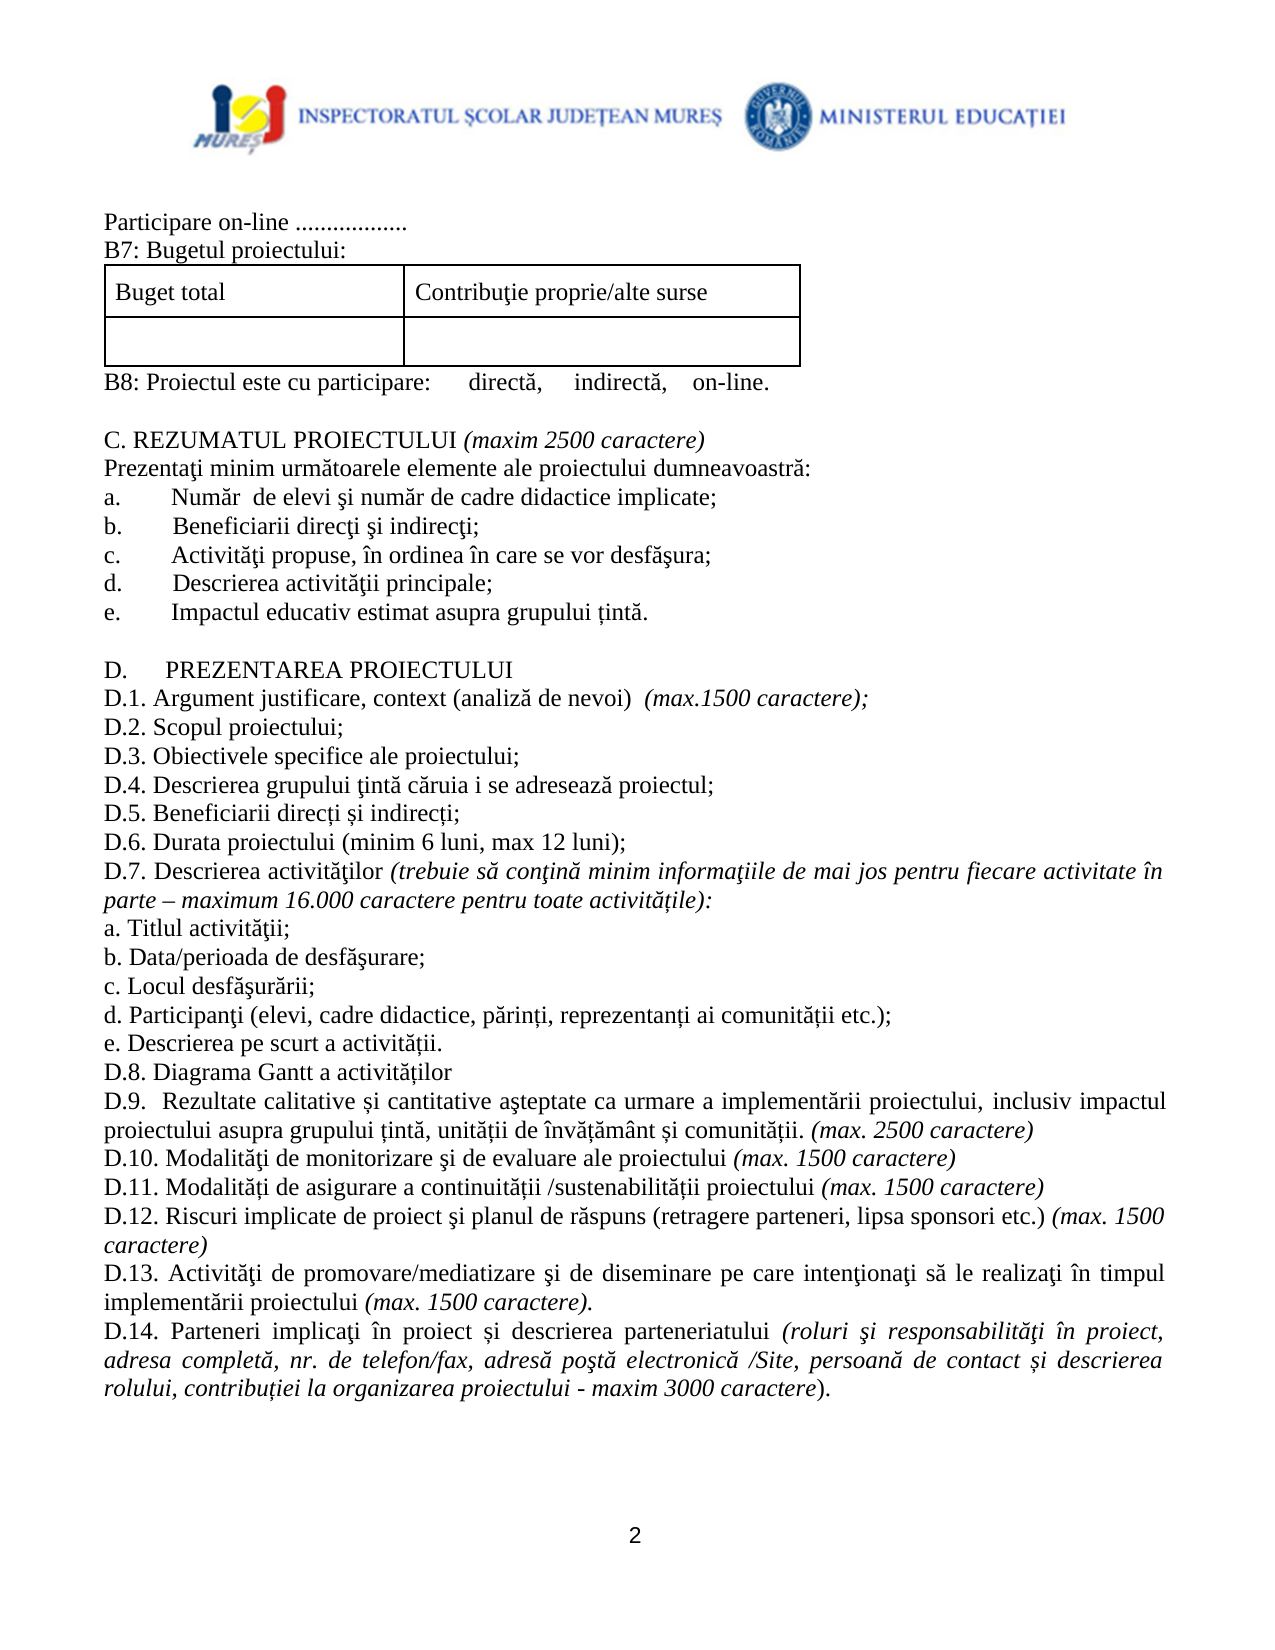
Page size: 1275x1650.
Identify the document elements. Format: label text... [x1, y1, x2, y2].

text a. Titlul activităţii; [103, 913, 1167, 942]
text C. REZUMATUL PROIECTULUI (maxim 2500 caractere) [103, 425, 1167, 453]
text D.6. Durata proiectului (minim 6 luni, max 12 luni); [103, 827, 1167, 856]
text d. Descrierea activităţii principale; [103, 568, 1167, 597]
text D.2. Scopul proiectului; [103, 712, 1167, 741]
text D.3. Obiectivele specifice ale proiectului; [103, 741, 1167, 770]
text d. Participanţi (elevi, cadre didactice, părinți, reprezentanți ai comunității etc.); [103, 1000, 1167, 1028]
text D.4. Descrierea grupului ţintă căruia i se adresează proiectul; [103, 770, 1167, 798]
text D.12. Riscuri implicate de proiect şi planul de răspuns (retragere parteneri, lipsa sponsori etc.) (max. 1500 caractere) [103, 1201, 1167, 1258]
table_cell [106, 318, 403, 365]
table_header Contribuţie proprie/alte surse [405, 266, 799, 316]
text Participare on-line .................. [103, 207, 1167, 236]
text D.8. Diagrama Gantt a activităților [103, 1057, 1167, 1086]
text D. PREZENTAREA PROIECTULUI [103, 655, 1167, 683]
text D.13. Activităţi de promovare/mediatizare şi de diseminare pe care intenţionaţi să le realizaţi în timpul implementării proiectului (max. 1500 caractere). [103, 1258, 1167, 1316]
text B8: Proiectul este cu participare: directă, indirectă, on-line. [103, 367, 1167, 396]
text Prezentaţi minim următoarele elemente ale proiectului dumneavoastră: [103, 453, 1167, 482]
text D.7. Descrierea activităţilor (trebuie să conţină minim informaţiile de mai jos pentru fiecare activitate în parte – maximum 16.000 caractere pentru toate activitățile): [103, 856, 1167, 913]
text b. Data/perioada de desfăşurare; [103, 942, 1167, 971]
text c. Locul desfăşurării; [103, 971, 1167, 1000]
table_cell [405, 318, 799, 365]
text e. Impactul educativ estimat asupra grupului țintă. [103, 597, 1167, 626]
picture [177, 75, 1073, 172]
text D.5. Beneficiarii direcți și indirecți; [103, 798, 1167, 827]
text a. Număr de elevi şi număr de cadre didactice implicate; [103, 482, 1167, 511]
text e. Descrierea pe scurt a activității. [103, 1028, 1167, 1057]
text D.11. Modalități de asigurare a continuității /sustenabilității proiectului (max. 1500 caractere) [103, 1172, 1167, 1201]
text B7: Bugetul proiectului: [103, 236, 1167, 264]
text D.10. Modalităţi de monitorizare şi de evaluare ale proiectului (max. 1500 caractere) [103, 1143, 1167, 1172]
text D.1. Argument justificare, context (analiză de nevoi) (max.1500 caractere); [103, 683, 1167, 712]
table_header Buget total [106, 266, 403, 316]
text b. Beneficiarii direcţi şi indirecţi; [103, 511, 1167, 540]
text c. Activităţi propuse, în ordinea în care se vor desfăşura; [103, 540, 1167, 568]
text D.14. Parteneri implicaţi în proiect și descrierea parteneriatului (roluri şi responsabilităţi în proiect, adresa completă, nr. de telefon/fax, adresă poştă electronică /Site, persoană de contact și descrierea rolului, contribuției la organizarea proiectului - maxim 3000 caractere). [103, 1316, 1167, 1402]
text D.9. Rezultate calitative și cantitative aşteptate ca urmare a implementării proiectului, inclusiv impactul proiectului asupra grupului țintă, unității de învățământ și comunității. (max. 2500 caractere) [103, 1086, 1167, 1143]
